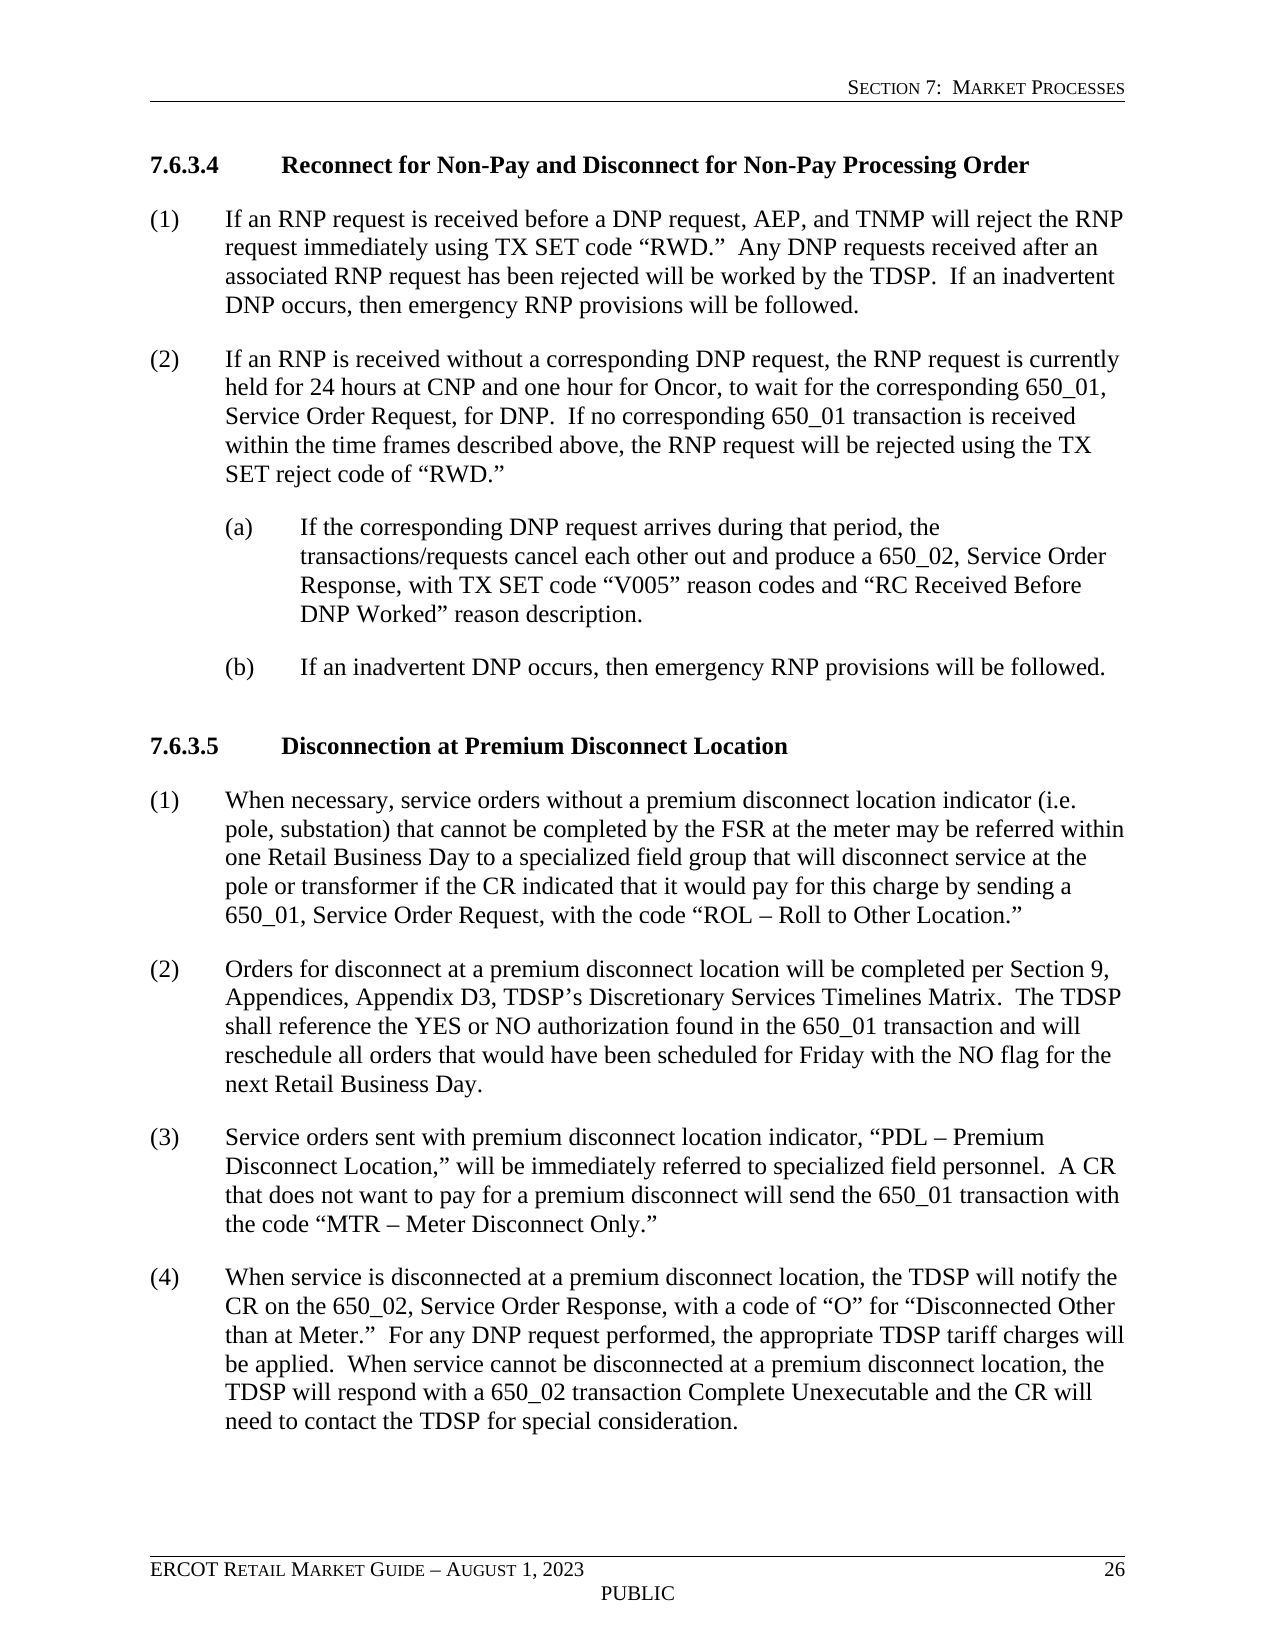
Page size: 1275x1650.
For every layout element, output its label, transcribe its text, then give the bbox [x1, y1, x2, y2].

text (1) When necessary, service orders without a premium disconnect location indicator (i.e. pole, substation) that cannot be completed by the FSR at the meter may be referred within one Retail Business Day to a specialized field group that will disconnect service at the pole or transformer if the CR indicated that it would pay for this charge by sending a 650_01, Service Order Request, with the code “ROL – Roll to Other Location.” [150, 785, 1125, 929]
text (3) Service orders sent with premium disconnect location indicator, “PDL – Premium Disconnect Location,” will be immediately referred to specialized field personnel. A CR that does not want to pay for a premium disconnect will send the 650_01 transaction with the code “MTR – Meter Disconnect Only.” [150, 1122, 1125, 1237]
text 7.6.3.4 Reconnect for Non-Pay and Disconnect for Non-Pay Processing Order [150, 150, 1125, 179]
list (a) If the corresponding DNP request arrives during that period, the transactions/requests cancel each other out and produce a 650_02, Service Order Response, with TX SET code “V005” reason codes and “RC Received Before DNP Worked” reason description. [225, 512, 1125, 627]
text (4) When service is disconnected at a premium disconnect location, the TDSP will notify the CR on the 650_02, Service Order Response, with a code of “O” for “Disconnected Other than at Meter.” For any DNP request performed, the appropriate TDSP tariff charges will be applied. When service cannot be disconnected at a premium disconnect location, the TDSP will respond with a 650_02 transaction Complete Unexecutable and the CR will need to contact the TDSP for special consideration. [150, 1262, 1125, 1435]
text (2) Orders for disconnect at a premium disconnect location will be completed per Section 9, Appendices, Appendix D3, TDSP’s Discretionary Services Timelines Matrix. The TDSP shall reference the YES or NO authorization found in the 650_01 transaction and will reschedule all orders that would have been scheduled for Friday with the NO flag for the next Retail Business Day. [150, 954, 1125, 1097]
text (2) If an RNP is received without a corresponding DNP request, the RNP request is currently held for 24 hours at CNP and one hour for Oncor, to wait for the corresponding 650_01, Service Order Request, for DNP. If no corresponding 650_01 transaction is received within the time frames described above, the RNP request will be rejected using the TX SET reject code of “RWD.” [150, 344, 1125, 487]
text 7.6.3.5 Disconnection at Premium Disconnect Location [150, 731, 1125, 760]
list (b) If an inadvertent DNP occurs, then emergency RNP provisions will be followed. [225, 652, 1125, 681]
text (1) If an RNP request is received before a DNP request, AEP, and TNMP will reject the RNP request immediately using TX SET code “RWD.” Any DNP requests received after an associated RNP request has been rejected will be worked by the TDSP. If an inadvertent DNP occurs, then emergency RNP provisions will be followed. [150, 204, 1125, 319]
